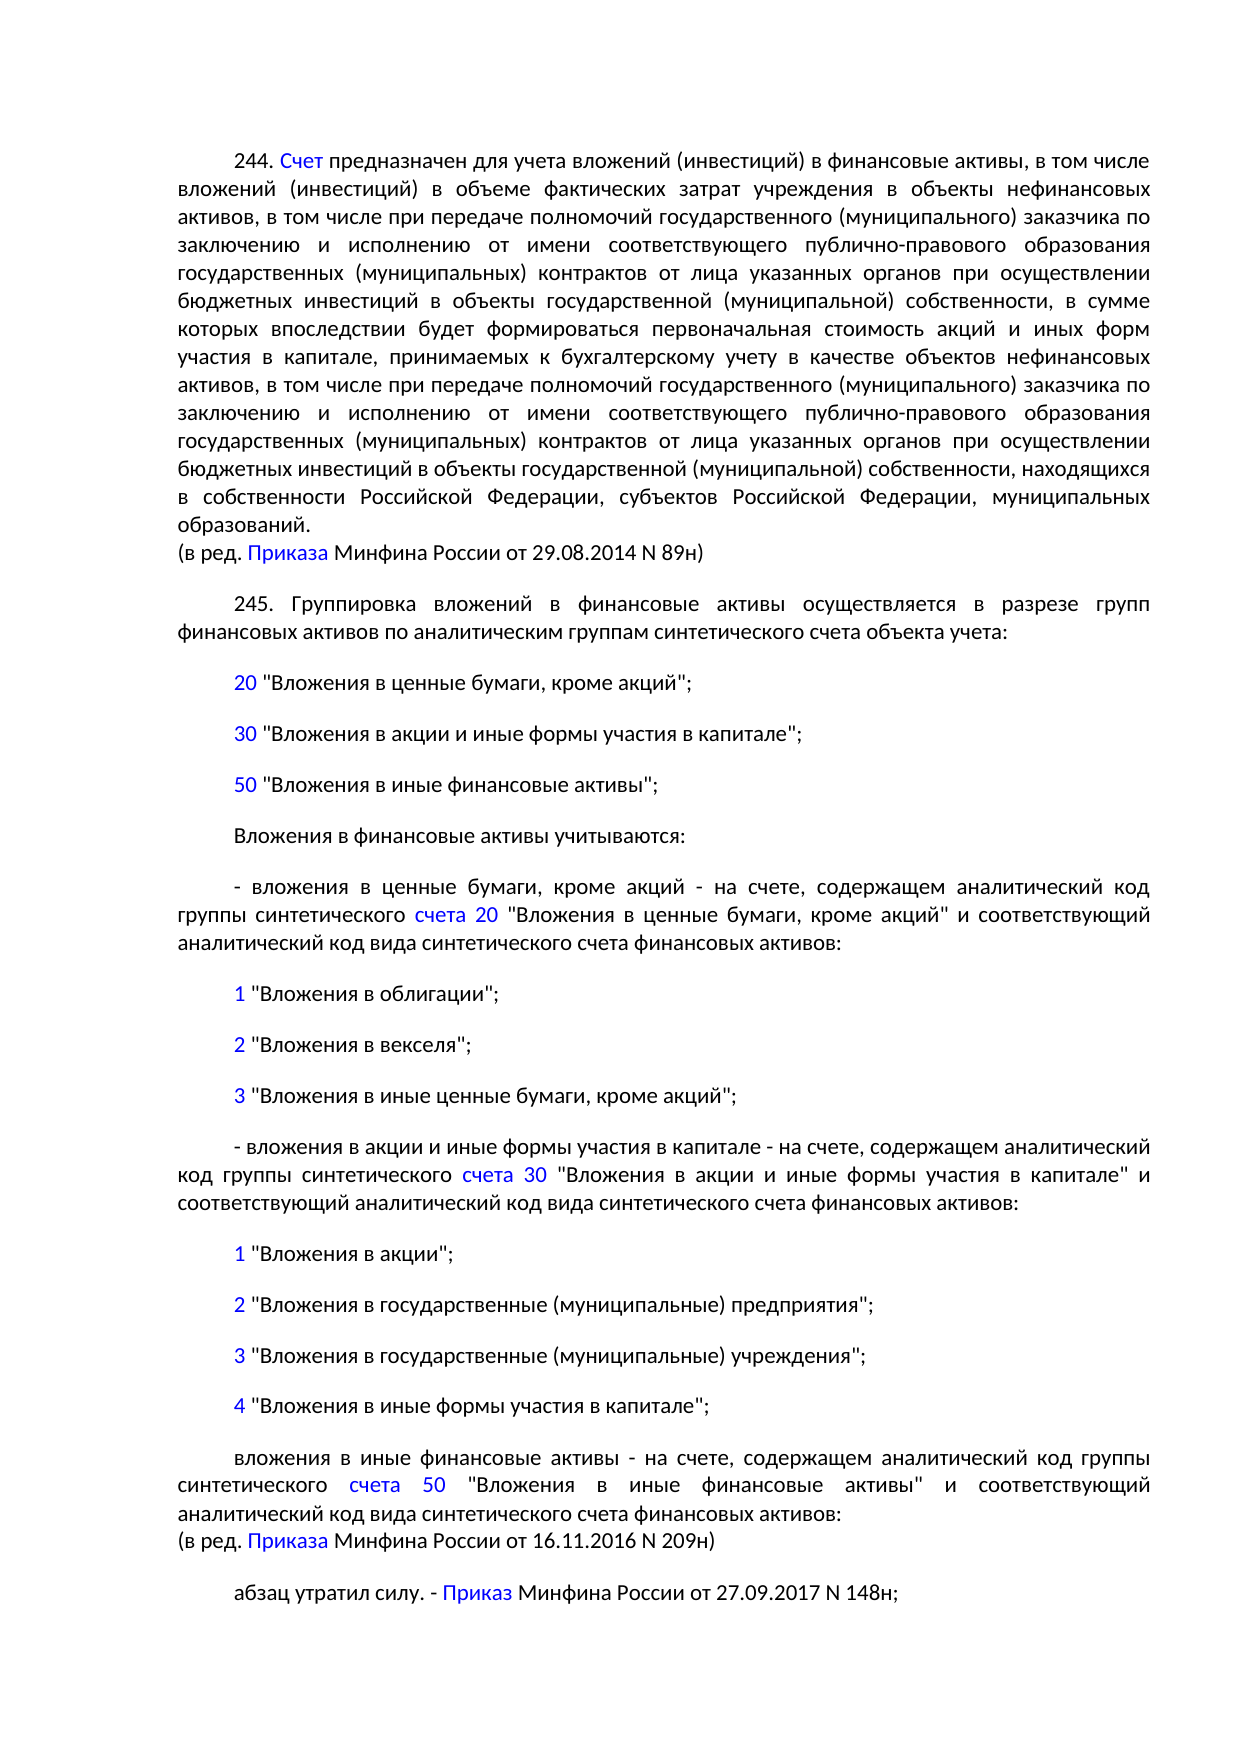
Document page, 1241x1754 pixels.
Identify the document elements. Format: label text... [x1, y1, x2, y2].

text абзац утратил силу. - Приказ Минфина России от 27.09.2017 N 148н; [177, 1578, 1152, 1606]
text (в ред. Приказа Минфина России от 16.11.2016 N 209н) [177, 1527, 1152, 1555]
text - вложения в акции и иные формы участия в капитале - на счете, содержащем аналитический код группы синтетического счета 30 "Вложения в акции и иные формы участия в капитале" и соответствующий аналитический код вида синтетического счета финансовых активов: [177, 1132, 1152, 1216]
text 1 "Вложения в акции"; [177, 1239, 1152, 1267]
text 50 "Вложения в иные финансовые активы"; [177, 770, 1152, 798]
text 30 "Вложения в акции и иные формы участия в капитале"; [177, 719, 1152, 747]
text 1 "Вложения в облигации"; [177, 979, 1152, 1007]
text 20 "Вложения в ценные бумаги, кроме акций"; [177, 668, 1152, 696]
text 3 "Вложения в государственные (муниципальные) учреждения"; [177, 1341, 1152, 1369]
text - вложения в ценные бумаги, кроме акций - на счете, содержащем аналитический код группы синтетического счета 20 "Вложения в ценные бумаги, кроме акций" и соответствующий аналитический код вида синтетического счета финансовых активов: [177, 872, 1152, 956]
text Вложения в финансовые активы учитываются: [177, 821, 1152, 849]
text 4 "Вложения в иные формы участия в капитале"; [177, 1392, 1152, 1420]
text 244. Счет предназначен для учета вложений (инвестиций) в финансовые активы, в том числе вложений (инвестиций) в объеме фактических затрат учреждения в объекты нефинансовых активов, в том числе при передаче полномочий государственного (муниципального) заказчика по заключению и исполнению от имени соответствующего публично-правового образования государственных (муниципальных) контрактов от лица указанных органов при осуществлении бюджетных инвестиций в объекты государственной (муниципальной) собственности, в сумме которых впоследствии будет формироваться первоначальная стоимость акций и иных форм участия в капитале, принимаемых к бухгалтерскому учету в качестве объектов нефинансовых активов, в том числе при передаче полномочий государственного (муниципального) заказчика по заключению и исполнению от имени соответствующего публично-правового образования государственных (муниципальных) контрактов от лица указанных органов при осуществлении бюджетных инвестиций в объекты государственной (муниципальной) собственности, находящихся в собственности Российской Федерации, субъектов Российской Федерации, муниципальных образований. [177, 146, 1152, 538]
text 2 "Вложения в государственные (муниципальные) предприятия"; [177, 1290, 1152, 1318]
text 3 "Вложения в иные ценные бумаги, кроме акций"; [177, 1081, 1152, 1109]
text (в ред. Приказа Минфина России от 29.08.2014 N 89н) [177, 538, 1152, 566]
text 2 "Вложения в векселя"; [177, 1030, 1152, 1058]
text 245. Группировка вложений в финансовые активы осуществляется в разрезе групп финансовых активов по аналитическим группам синтетического счета объекта учета: [177, 589, 1152, 645]
text вложения в иные финансовые активы - на счете, содержащем аналитический код группы синтетического счета 50 "Вложения в иные финансовые активы" и соответствующий аналитический код вида синтетического счета финансовых активов: [177, 1443, 1152, 1527]
